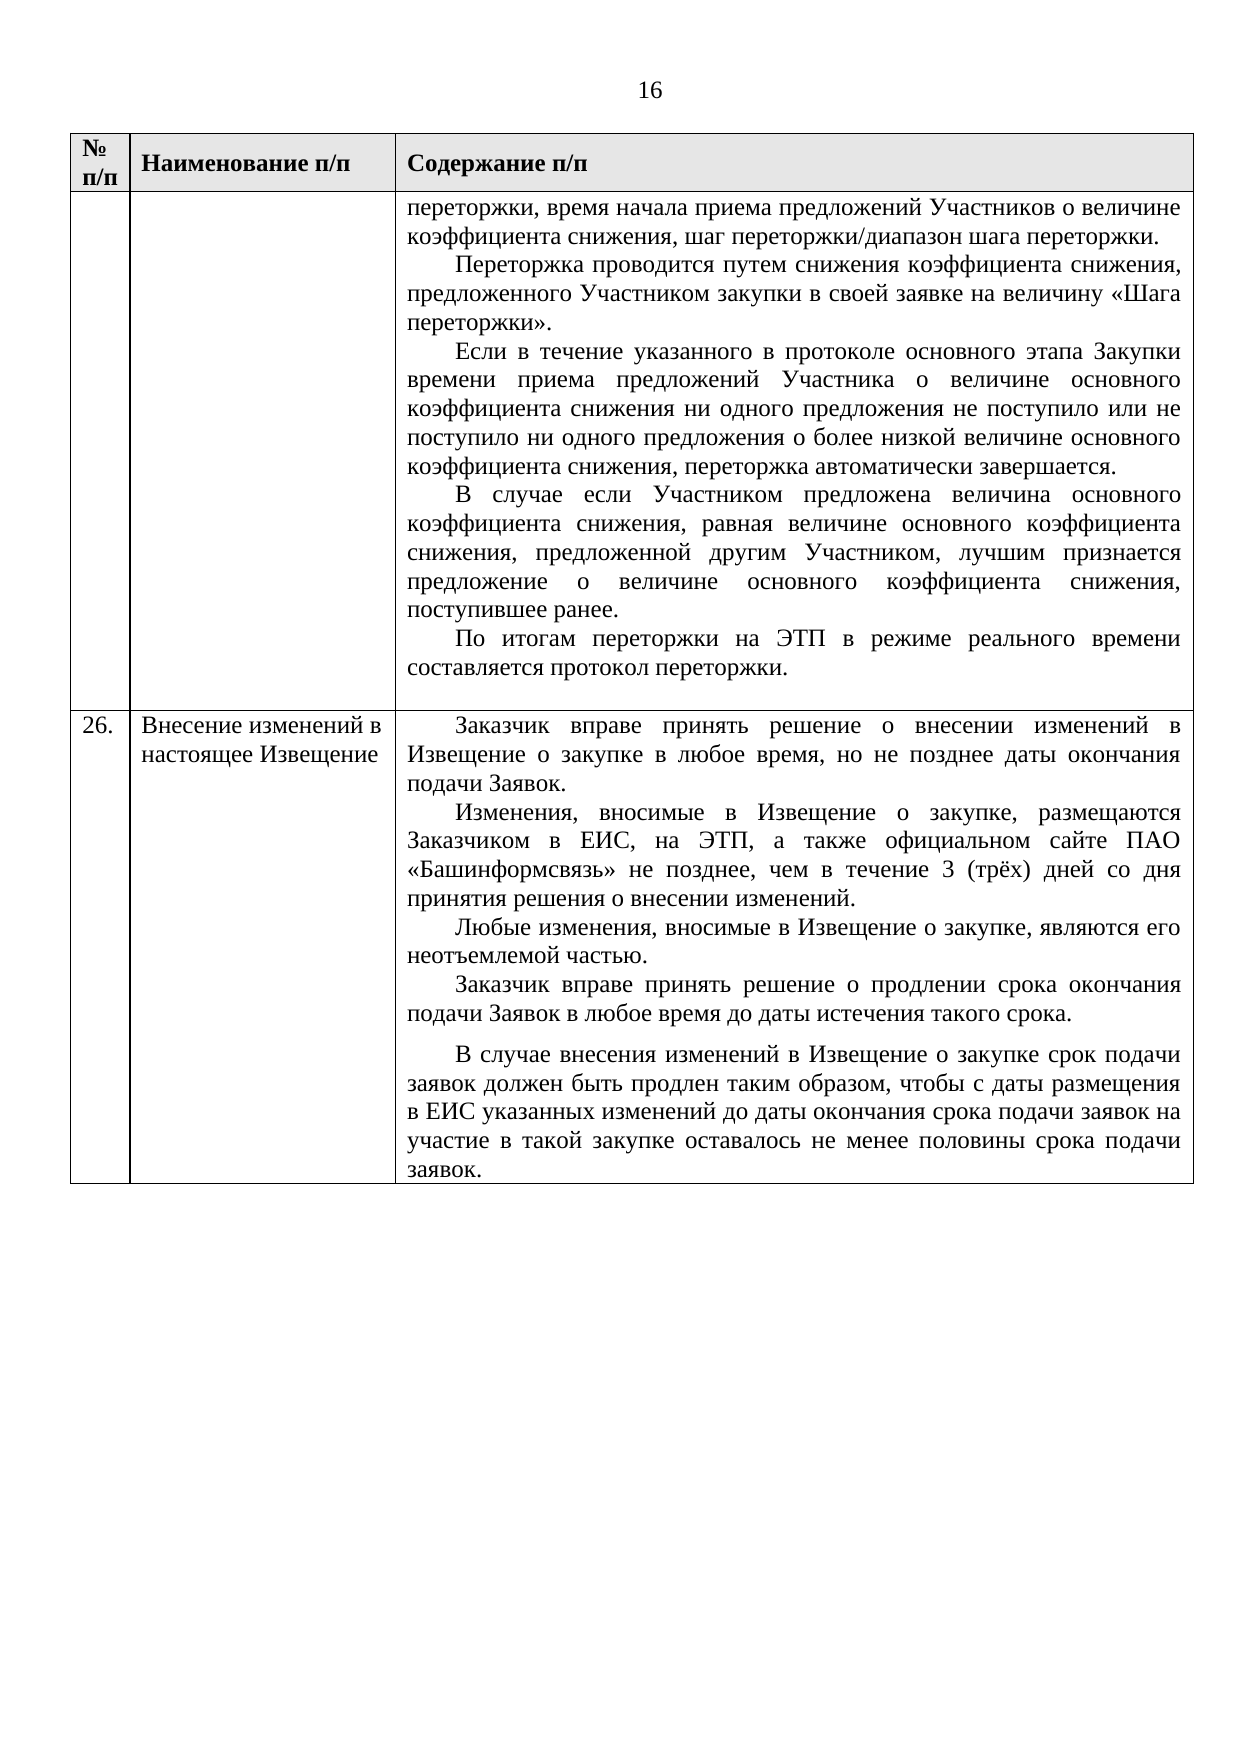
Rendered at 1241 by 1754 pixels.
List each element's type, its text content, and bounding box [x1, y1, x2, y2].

table_header Содержание п/п [396, 134, 1193, 191]
table_cell Внесение изменений в настоящее Извещение [131, 711, 395, 1183]
table_cell [71, 192, 129, 709]
table_cell Заказчик вправе принять решение о внесении изменений в Извещение о закупке в любое время, но не позднее даты окончания подачи Заявок. Изменения, вносимые в Извещение о закупке, размещаются Заказчиком в ЕИС, на ЭТП, а также официальном сайте ПАО «Башинформсвязь» не позднее, чем в течение 3 (трёх) дней со дня принятия решения о внесении изменений. Любые изменения, вносимые в Извещение о закупке, являются его неотъемлемой частью. Заказчик вправе принять решение о продлении срока окончания подачи Заявок в любое время до даты истечения такого срока. В случае внесения изменений в Извещение о закупке срок подачи заявок должен быть продлен таким образом, чтобы с даты размещения в ЕИС указанных изменений до даты окончания срока подачи заявок на участие в такой закупке оставалось не менее половины срока подачи заявок. [396, 711, 1193, 1183]
table_header № п/п [71, 134, 129, 191]
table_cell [131, 192, 395, 709]
table_cell [71, 711, 129, 1183]
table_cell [396, 192, 1193, 709]
table_header Наименование п/п [131, 134, 395, 191]
